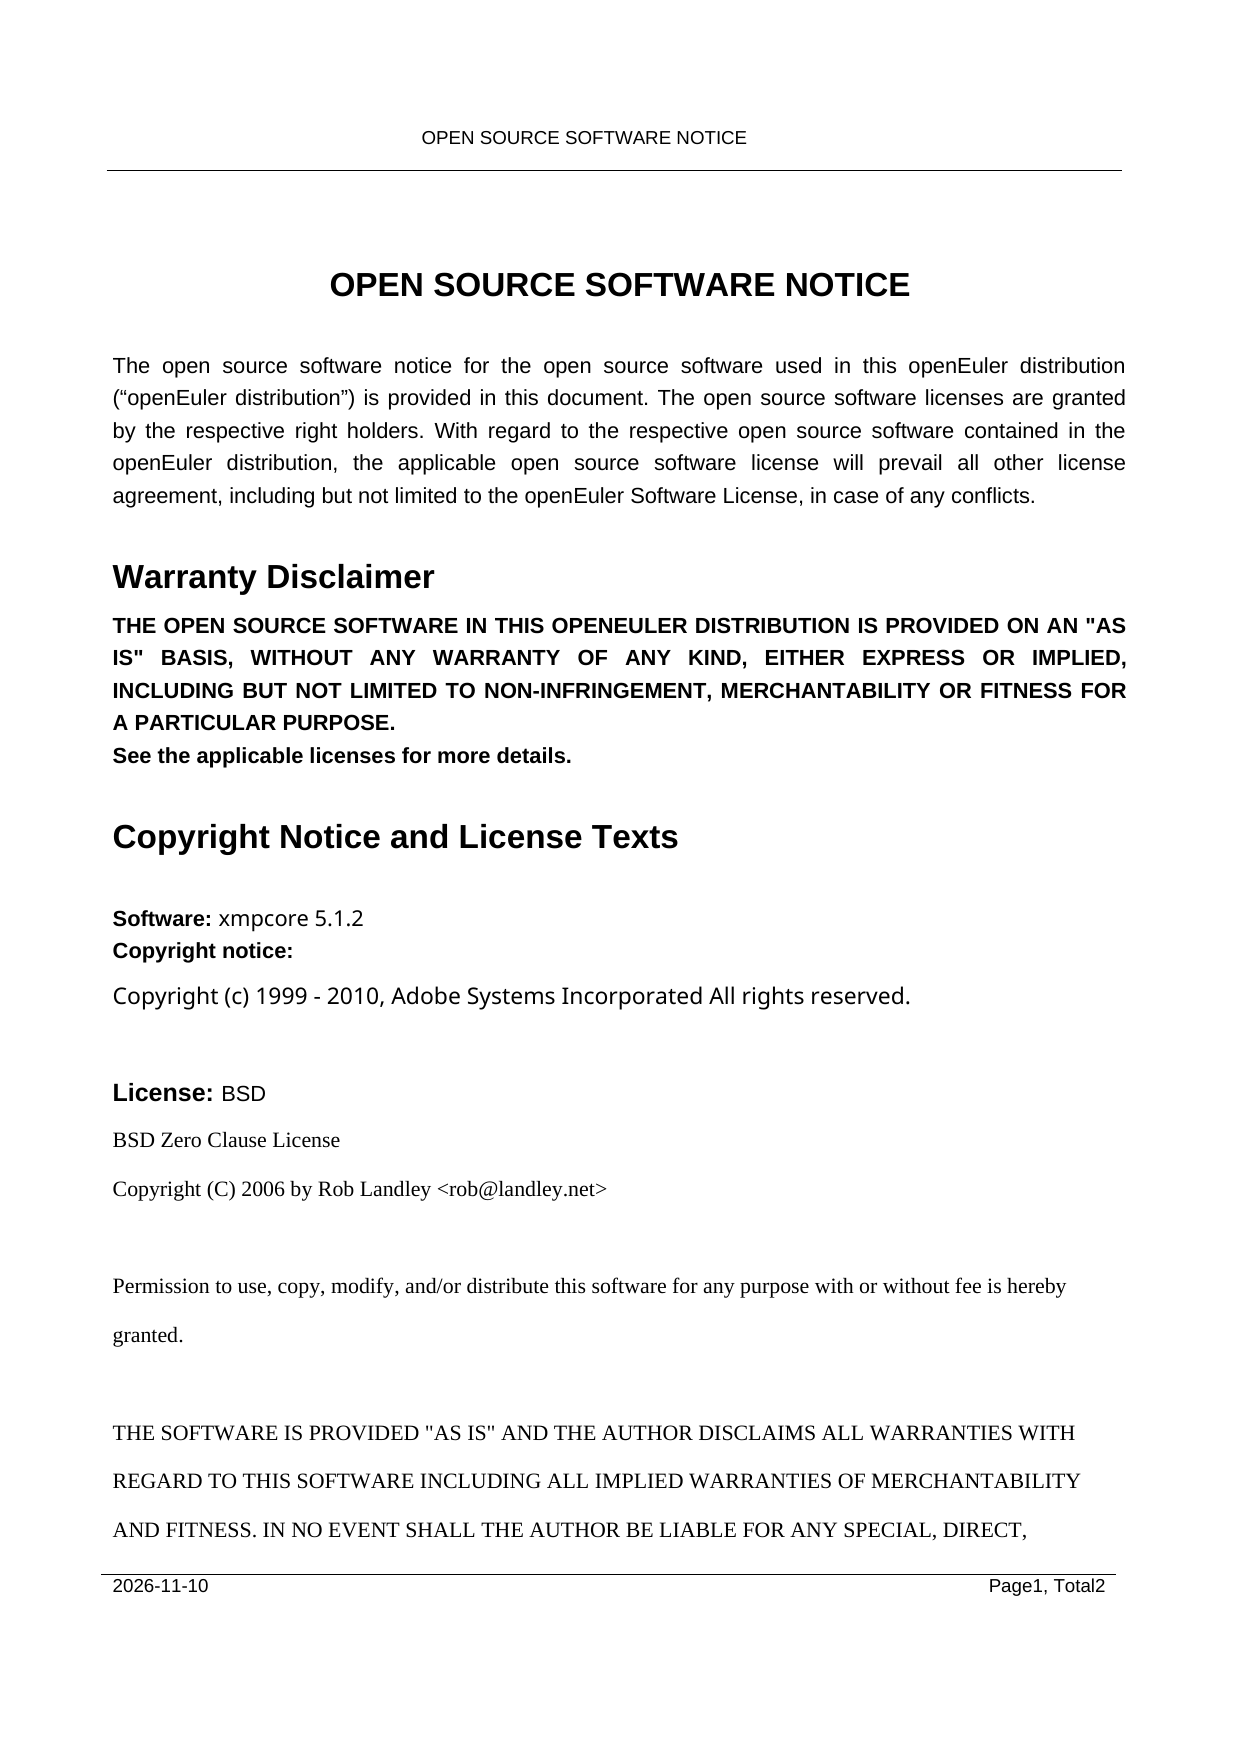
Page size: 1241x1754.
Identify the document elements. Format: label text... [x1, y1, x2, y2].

text Software: xmpcore 5.1.2 [112, 901, 1128, 934]
text Warranty Disclaimer [112, 544, 1128, 609]
text Copyright notice: [112, 934, 1128, 966]
text THE OPEN SOURCE SOFTWARE IN THIS OPENEULER DISTRIBUTION IS PROVIDED ON AN "AS IS" BASIS, WITHOUT ANY WARRANTY OF ANY KIND, EITHER EXPRESS OR IMPLIED, INCLUDING BUT NOT LIMITED TO NON-INFRINGEMENT, MERCHANTABILITY OR FITNESS FOR A PARTICULAR PURPOSE. See the applicable licenses for more details. [112, 609, 1128, 771]
text License: BSD [112, 1077, 1128, 1109]
text OPEN SOURCE SOFTWARE NOTICE [112, 251, 1128, 316]
text The open source software notice for the open source software used in this openEuler distribution (“openEuler distribution”) is provided in this document. The open source software licenses are granted by the respective right holders. With regard to the respective open source software contained in the openEuler distribution, the applicable open source software license will prevail all other license agreement, including but not limited to the openEuler Software License, in case of any conflicts. [112, 349, 1128, 511]
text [112, 1123, 1128, 1546]
text Copyright (c) 1999 - 2010, Adobe Systems Incorporated All rights reserved. [112, 979, 1128, 1060]
text Copyright Notice and License Texts [112, 804, 1128, 869]
